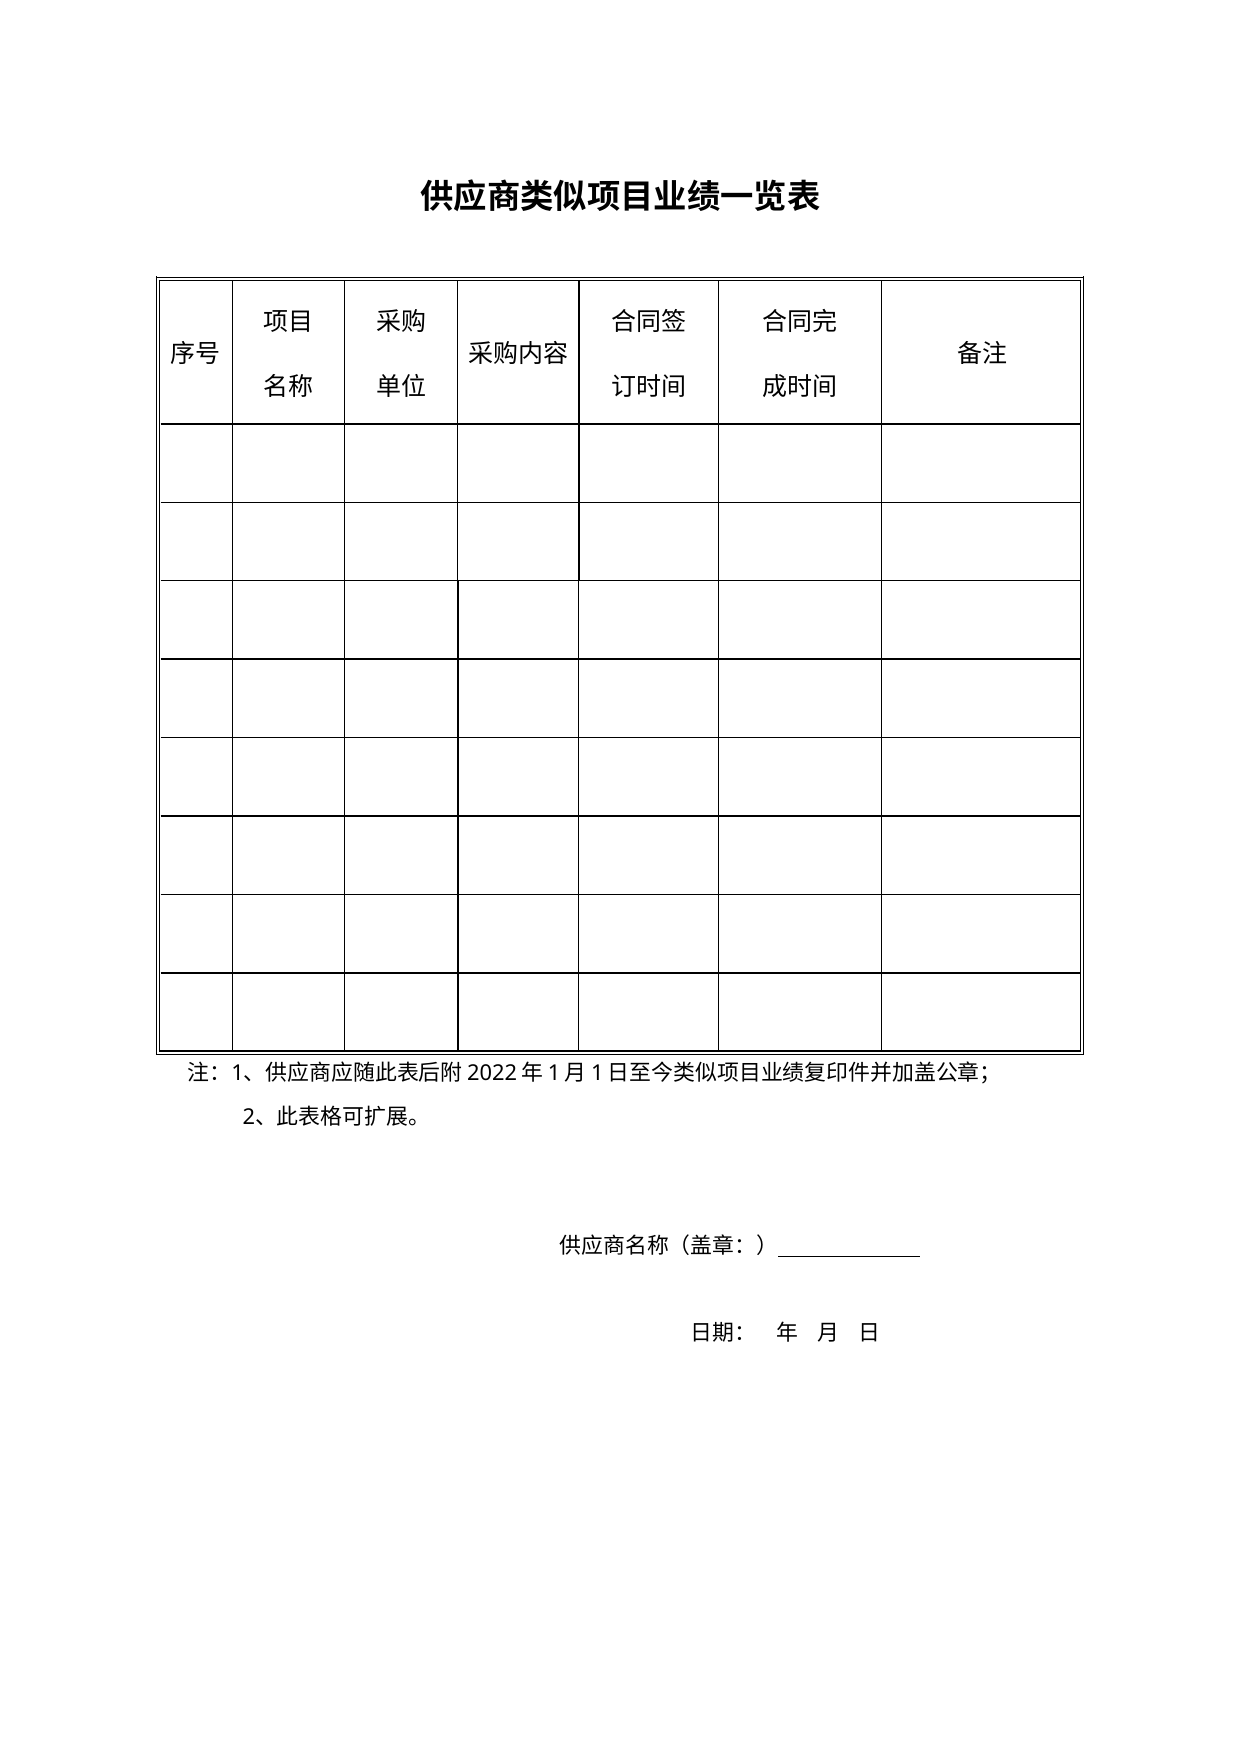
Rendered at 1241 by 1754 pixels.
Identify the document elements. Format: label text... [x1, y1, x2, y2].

table_cell [233, 660, 344, 737]
table_cell [579, 974, 718, 1050]
table_cell [345, 895, 457, 972]
table_cell [579, 738, 718, 815]
table_cell [160, 738, 232, 815]
table_cell [160, 816, 232, 893]
table_cell [345, 503, 457, 580]
table_cell [882, 974, 1080, 1050]
table_cell [719, 425, 881, 501]
table_cell [459, 974, 578, 1050]
table_cell [345, 738, 457, 815]
table_cell [882, 503, 1080, 580]
table_cell [233, 895, 344, 972]
table_cell [580, 503, 718, 580]
text 注：1、供应商应随此表后附2022年1月1日至今类似项目业绩复印件并加盖公章； [187, 1055, 1053, 1088]
table_cell [719, 895, 881, 972]
table_cell [882, 738, 1080, 815]
table_cell [160, 503, 232, 580]
table_header 备注 [882, 281, 1080, 423]
table_cell [579, 581, 718, 658]
table_cell [160, 424, 232, 501]
table_header 采购 单位 [345, 281, 457, 423]
table_cell [719, 581, 881, 658]
table_cell [719, 738, 881, 815]
text 供应商名称（盖章：） [187, 1228, 1053, 1261]
table_cell [579, 660, 718, 737]
table_cell [459, 817, 578, 893]
table_cell [233, 738, 344, 815]
text 日期： 年 月 日 [187, 1314, 1053, 1347]
table_cell [233, 425, 344, 501]
table_cell [579, 817, 718, 893]
table_cell [345, 581, 457, 658]
table_cell [345, 425, 457, 501]
table_header 序号 [160, 281, 232, 423]
table_cell [345, 817, 457, 893]
table_cell [345, 974, 457, 1050]
text 供应商类似项目业绩一览表 [187, 162, 1053, 227]
table_header 采购内容 [458, 281, 578, 423]
table_cell [233, 974, 344, 1050]
table_header 项目 名称 [233, 281, 344, 423]
table_cell [459, 738, 578, 815]
table_cell [719, 974, 881, 1050]
table_cell [459, 660, 578, 737]
table_cell [160, 895, 232, 972]
table_cell [882, 425, 1080, 501]
table_cell [233, 503, 344, 580]
table_cell [719, 503, 881, 580]
list 此表格可扩展。 [242, 1099, 1053, 1131]
table_cell [458, 425, 578, 501]
table_cell [882, 660, 1080, 737]
table_cell [719, 660, 881, 737]
table_cell [459, 895, 578, 972]
table_cell [719, 817, 881, 893]
table_cell [882, 895, 1080, 972]
table_cell [882, 581, 1080, 658]
table_cell [233, 817, 344, 893]
table_cell [160, 659, 232, 737]
table_cell [458, 503, 578, 580]
table_cell [345, 660, 457, 737]
table_cell [160, 973, 232, 1050]
table_cell [233, 581, 344, 658]
table_header 合同签 订时间 [580, 281, 718, 423]
table_header 合同完 成时间 [719, 281, 881, 423]
table_cell [160, 581, 232, 658]
table_cell [579, 895, 718, 972]
table_cell [459, 581, 578, 658]
table_cell [580, 425, 718, 501]
table_cell [882, 817, 1080, 893]
